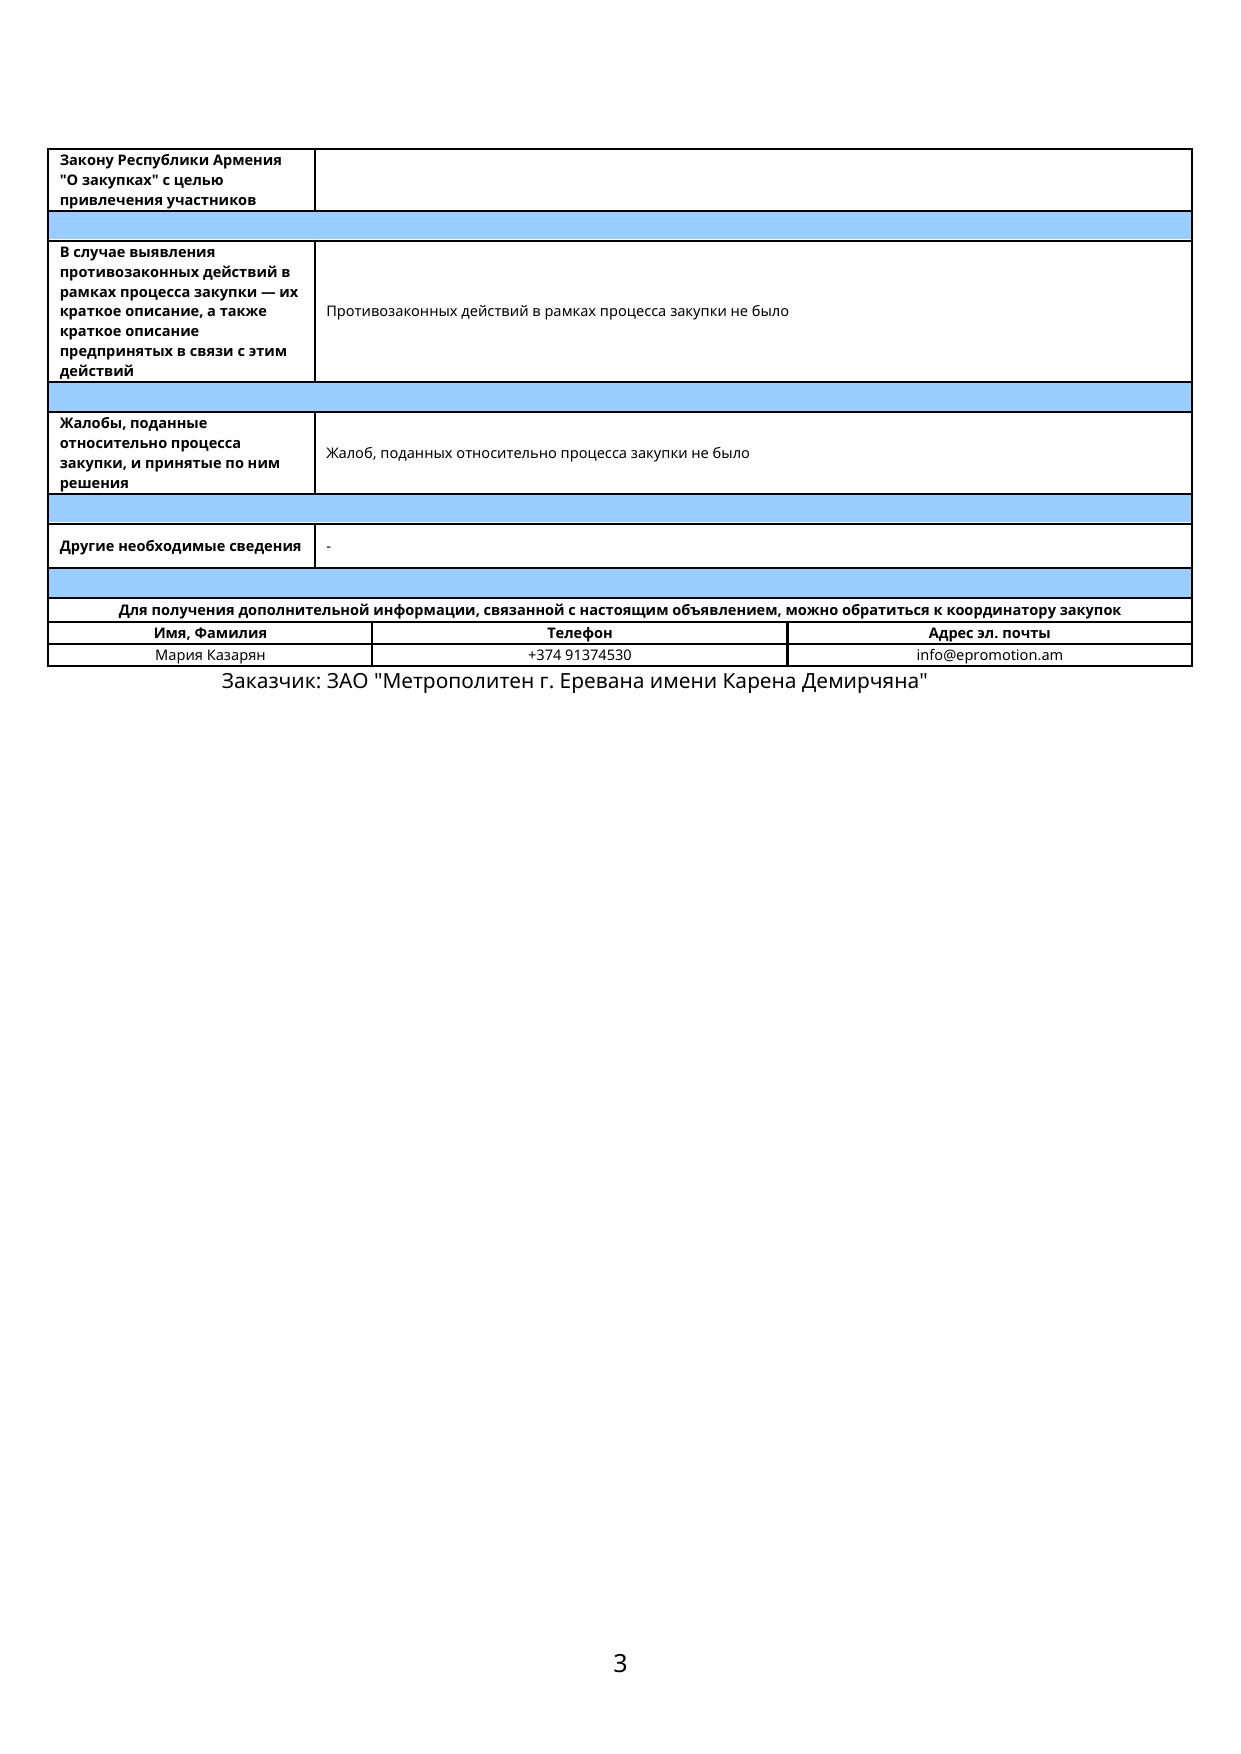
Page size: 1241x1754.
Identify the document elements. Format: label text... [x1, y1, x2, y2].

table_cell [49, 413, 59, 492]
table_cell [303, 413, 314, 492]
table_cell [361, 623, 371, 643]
table_cell [49, 495, 1191, 522]
table_cell +374 91374530 [373, 645, 786, 664]
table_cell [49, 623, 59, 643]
table_cell Другие необходимые сведения [49, 525, 314, 567]
table_cell Жалоб, поданных относительно процесса закупки не было [316, 413, 1191, 492]
table_cell [49, 212, 1191, 239]
table_cell - [316, 525, 1191, 567]
table_cell [49, 383, 1191, 411]
table_cell [49, 569, 1191, 597]
table_cell Для получения дополнительной информации, связанной с настоящим объявлением, можно обратиться к координатору закупок [49, 599, 1191, 621]
table_cell info@epromotion.am [789, 645, 1191, 664]
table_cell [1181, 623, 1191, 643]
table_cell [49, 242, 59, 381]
table_cell Мария Казарян [49, 645, 371, 664]
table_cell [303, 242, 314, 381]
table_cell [49, 150, 314, 209]
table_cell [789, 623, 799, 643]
text Заказчик: ЗАО "Метрополитен г. Еревана имени Карена Демирчяна" [148, 667, 1092, 695]
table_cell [316, 150, 1191, 209]
table_cell Противозаконных действий в рамках процесса закупки не было [316, 242, 1191, 381]
